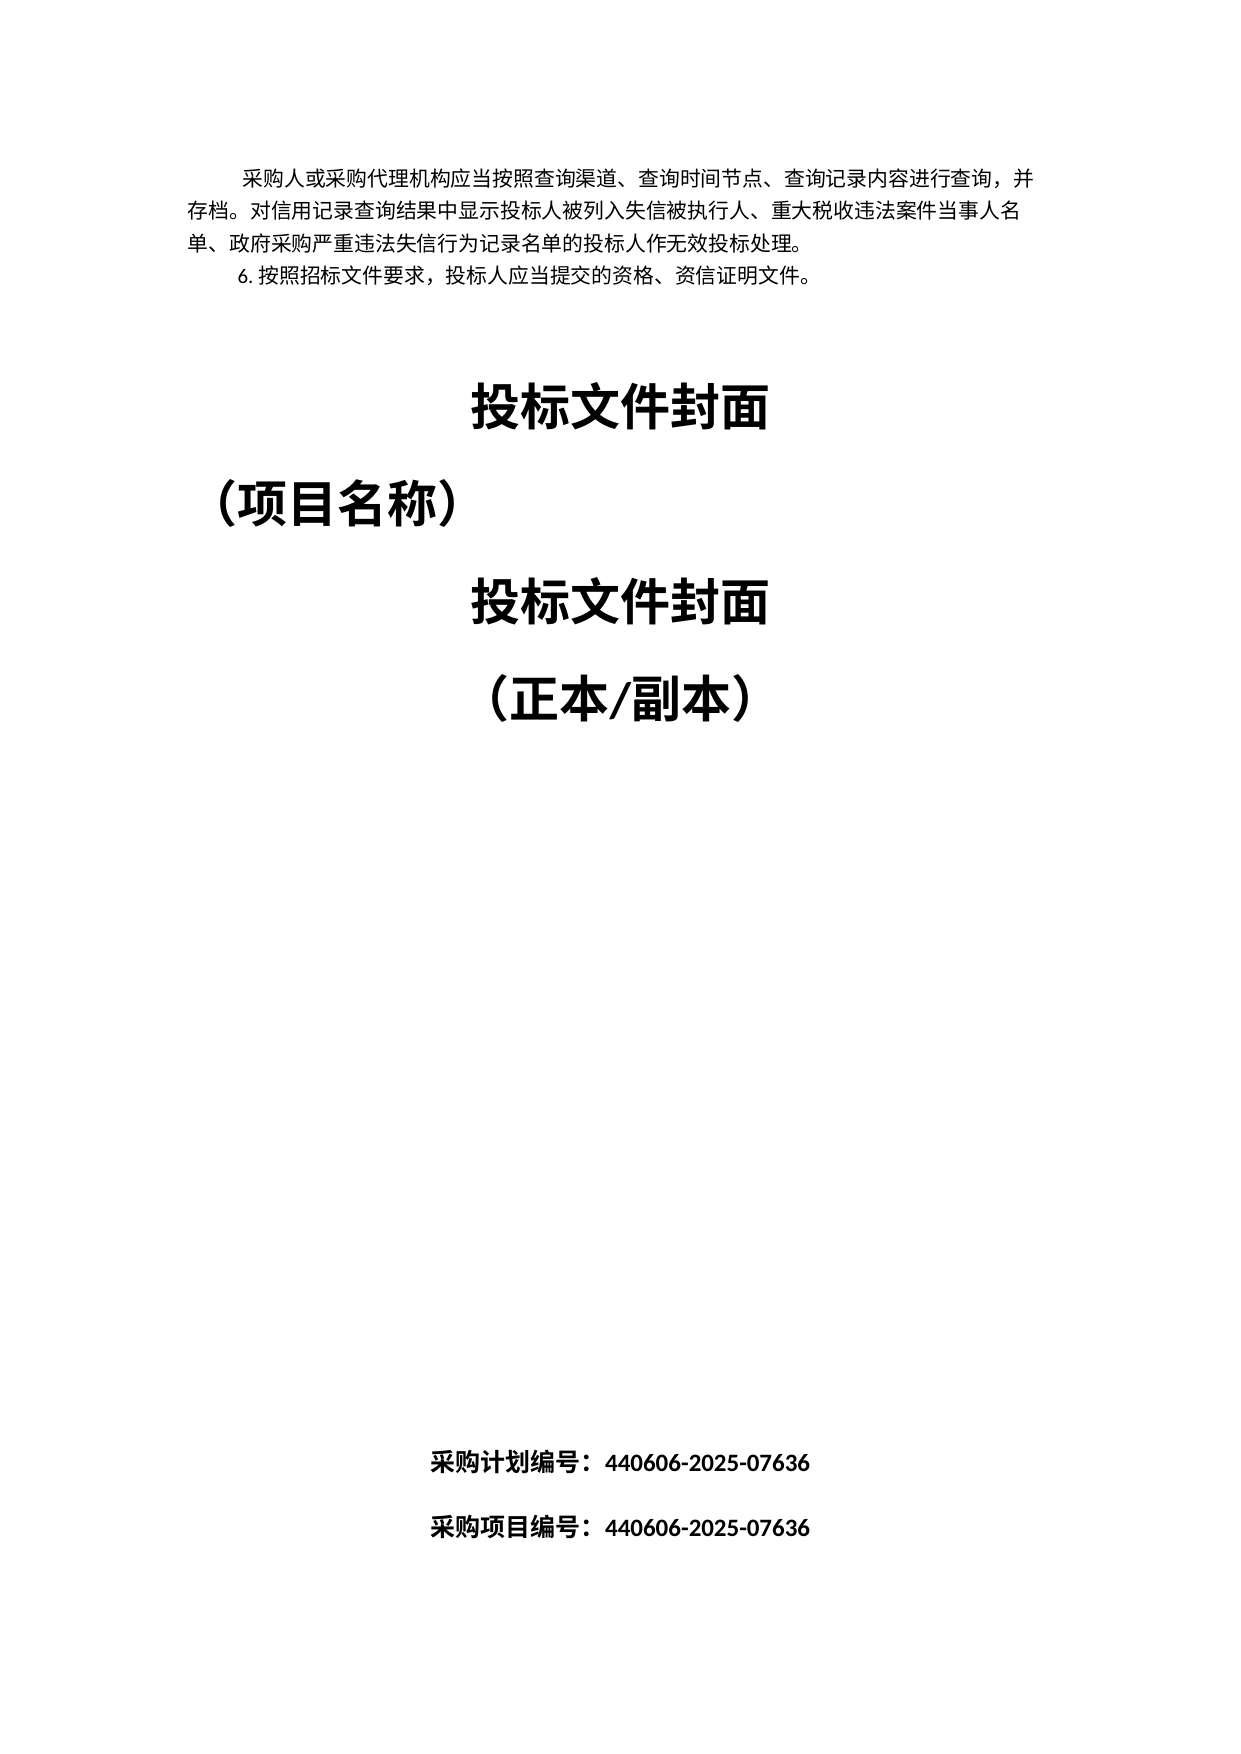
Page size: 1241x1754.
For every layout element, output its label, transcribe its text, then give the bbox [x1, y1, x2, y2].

text 采购项目编号：440606-2025-07636 [187, 1494, 1053, 1559]
text （正本/副本） [187, 649, 1053, 1429]
text 投标文件封面 [187, 357, 1053, 454]
text 6. 按照招标文件要求，投标人应当提交的资格、资信证明文件。 [187, 259, 1053, 292]
text 采购人或采购代理机构应当按照查询渠道、查询时间节点、查询记录内容进行查询，并存档。对信用记录查询结果中显示投标人被列入失信被执行人、重大税收违法案件当事人名单、政府采购严重违法失信行为记录名单的投标人作无效投标处理。 [187, 162, 1053, 259]
text （项目名称） [187, 454, 1053, 552]
text 采购计划编号：440606-2025-07636 [187, 1429, 1053, 1494]
text 投标文件封面 [187, 552, 1053, 649]
